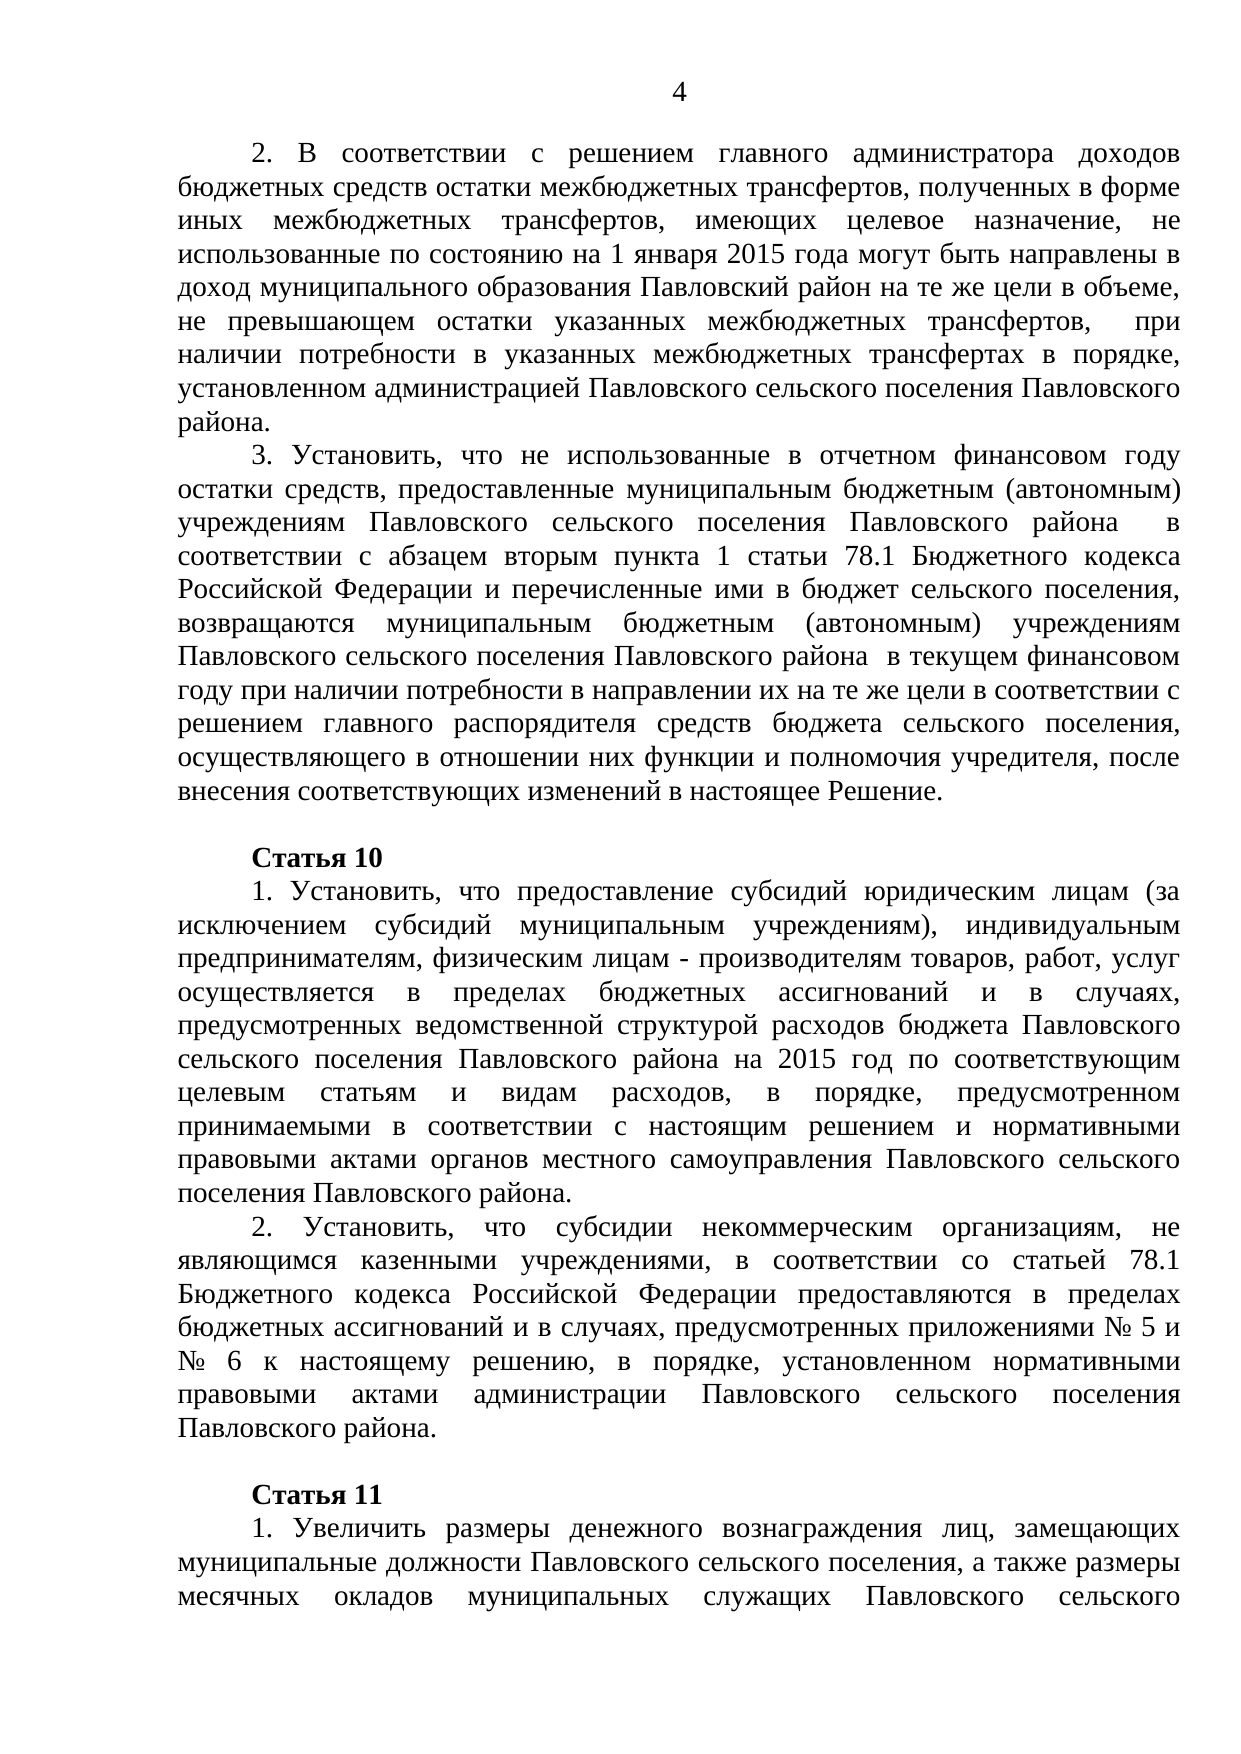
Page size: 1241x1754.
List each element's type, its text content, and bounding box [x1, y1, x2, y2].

text Статья 10 [177, 840, 1181, 873]
text 2. В соответствии с решением главного администратора доходов бюджетных средств остатки межбюджетных трансфертов, полученных в форме иных межбюджетных трансфертов, имеющих целевое назначение, не использованные по состоянию на 1 января 2015 года могут быть направлены в доход муниципального образования Павловский район на те же цели в объеме, не превышающем остатки указанных межбюджетных трансфертов, при наличии потребности в указанных межбюджетных трансфертах в порядке, установленном администрацией Павловского сельского поселения Павловского района. [177, 135, 1181, 437]
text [177, 1511, 1181, 1611]
text 1. Установить, что предоставление субсидий юридическим лицам (за исключением субсидий муниципальным учреждениям), индивидуальным предпринимателям, физическим лицам - производителям товаров, работ, услуг осуществляется в пределах бюджетных ассигнований и в случаях, предусмотренных ведомственной структурой расходов бюджета Павловского сельского поселения Павловского района на 2015 год по соответствующим целевым статьям и видам расходов, в порядке, предусмотренном принимаемыми в соответствии с настоящим решением и нормативными правовыми актами органов местного самоуправления Павловского сельского поселения Павловского района. [177, 873, 1181, 1209]
text Статья 11 [177, 1477, 1181, 1511]
text 3. Установить, что не использованные в отчетном финансовом году остатки средств, предоставленные муниципальным бюджетным (автономным) учреждениям Павловского сельского поселения Павловского района в соответствии с абзацем вторым пункта 1 статьи 78.1 Бюджетного кодекса Российской Федерации и перечисленные ими в бюджет сельского поселения, возвращаются муниципальным бюджетным (автономным) учреждениям Павловского сельского поселения Павловского района в текущем финансовом году при наличии потребности в направлении их на те же цели в соответствии с решением главного распорядителя средств бюджета сельского поселения, осуществляющего в отношении них функции и полномочия учредителя, после внесения соответствующих изменений в настоящее Решение. [177, 437, 1181, 806]
text 2. Установить, что субсидии некоммерческим организациям, не являющимся казенными учреждениями, в соответствии со статьей 78.1 Бюджетного кодекса Российской Федерации предоставляются в пределах бюджетных ассигнований и в случаях, предусмотренных приложениями № 5 и № 6 к настоящему решению, в порядке, установленном нормативными правовыми актами администрации Павловского сельского поселения Павловского района. [177, 1209, 1181, 1443]
